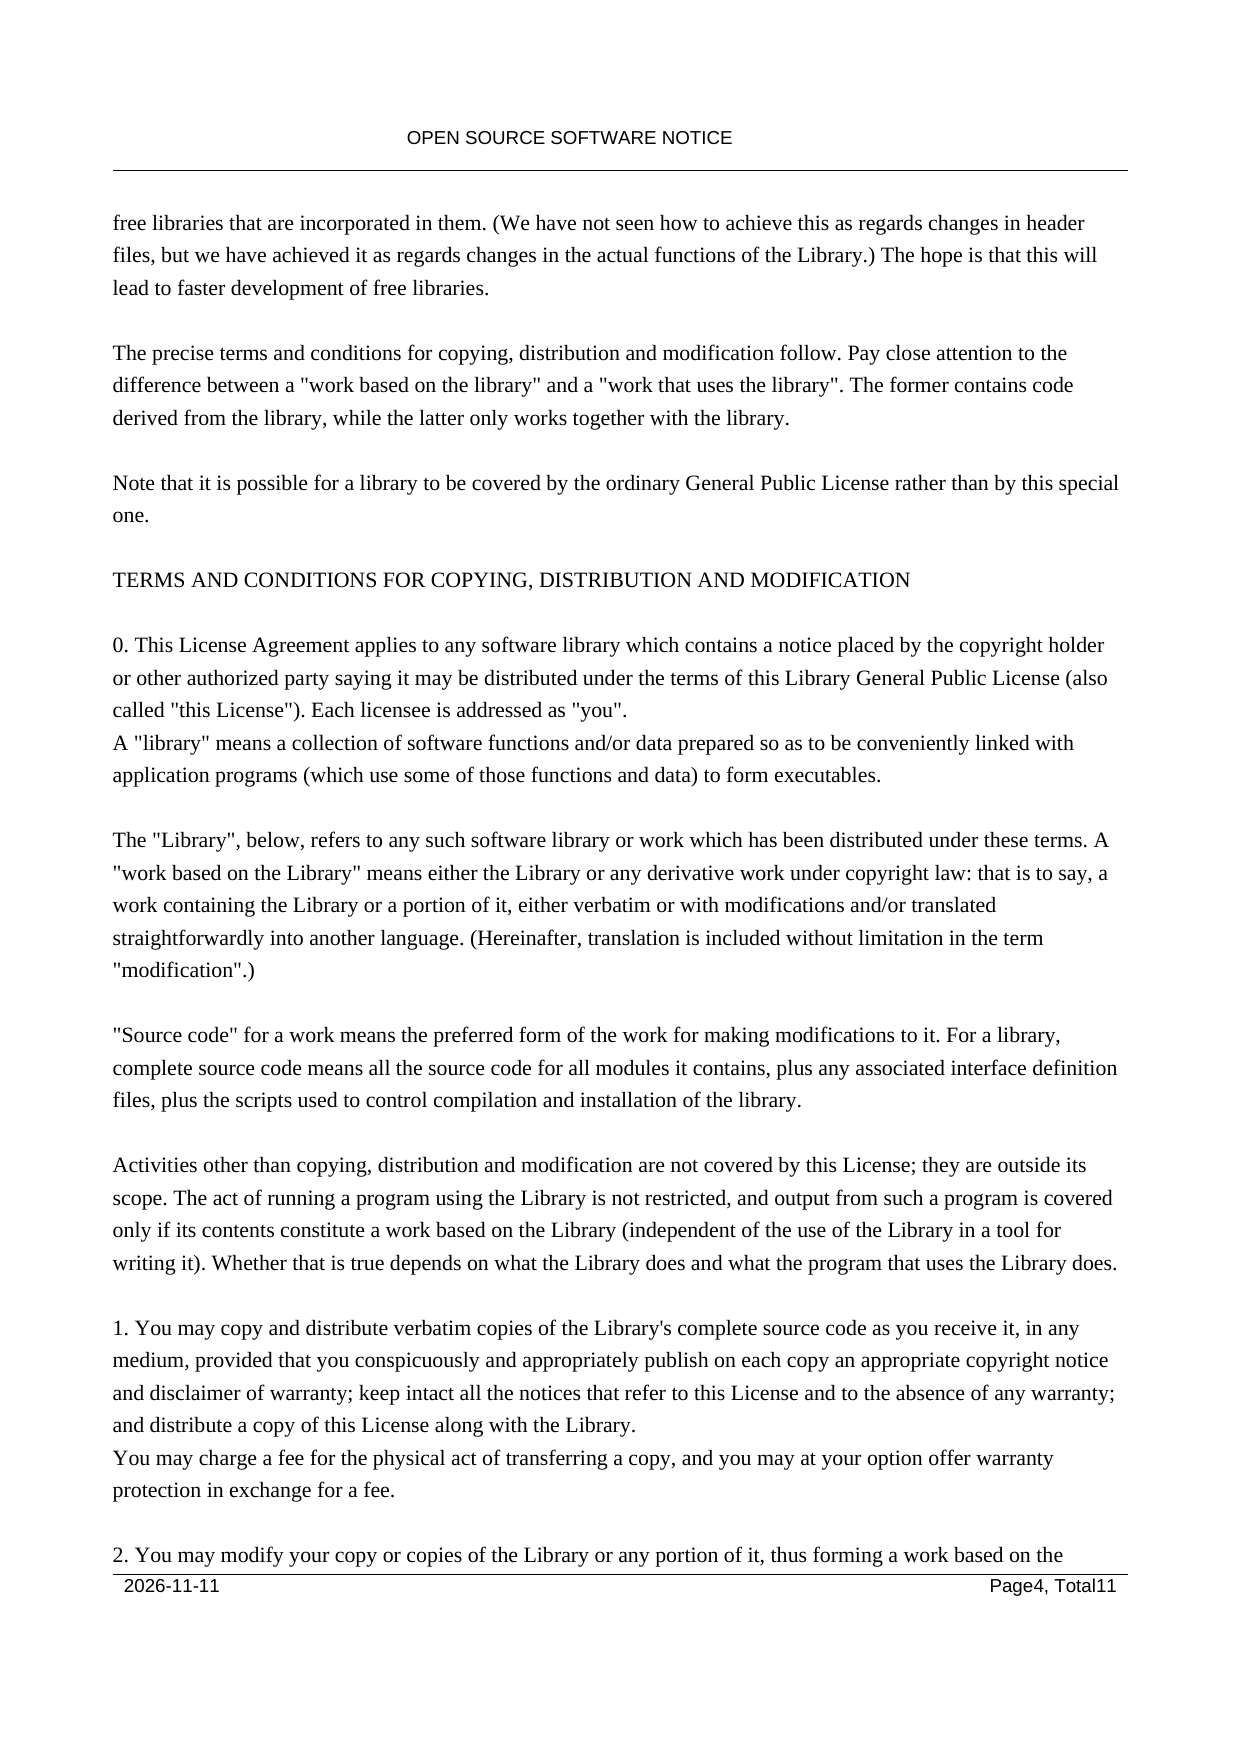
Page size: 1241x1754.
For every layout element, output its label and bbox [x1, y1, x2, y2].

text [112, 206, 1128, 1571]
